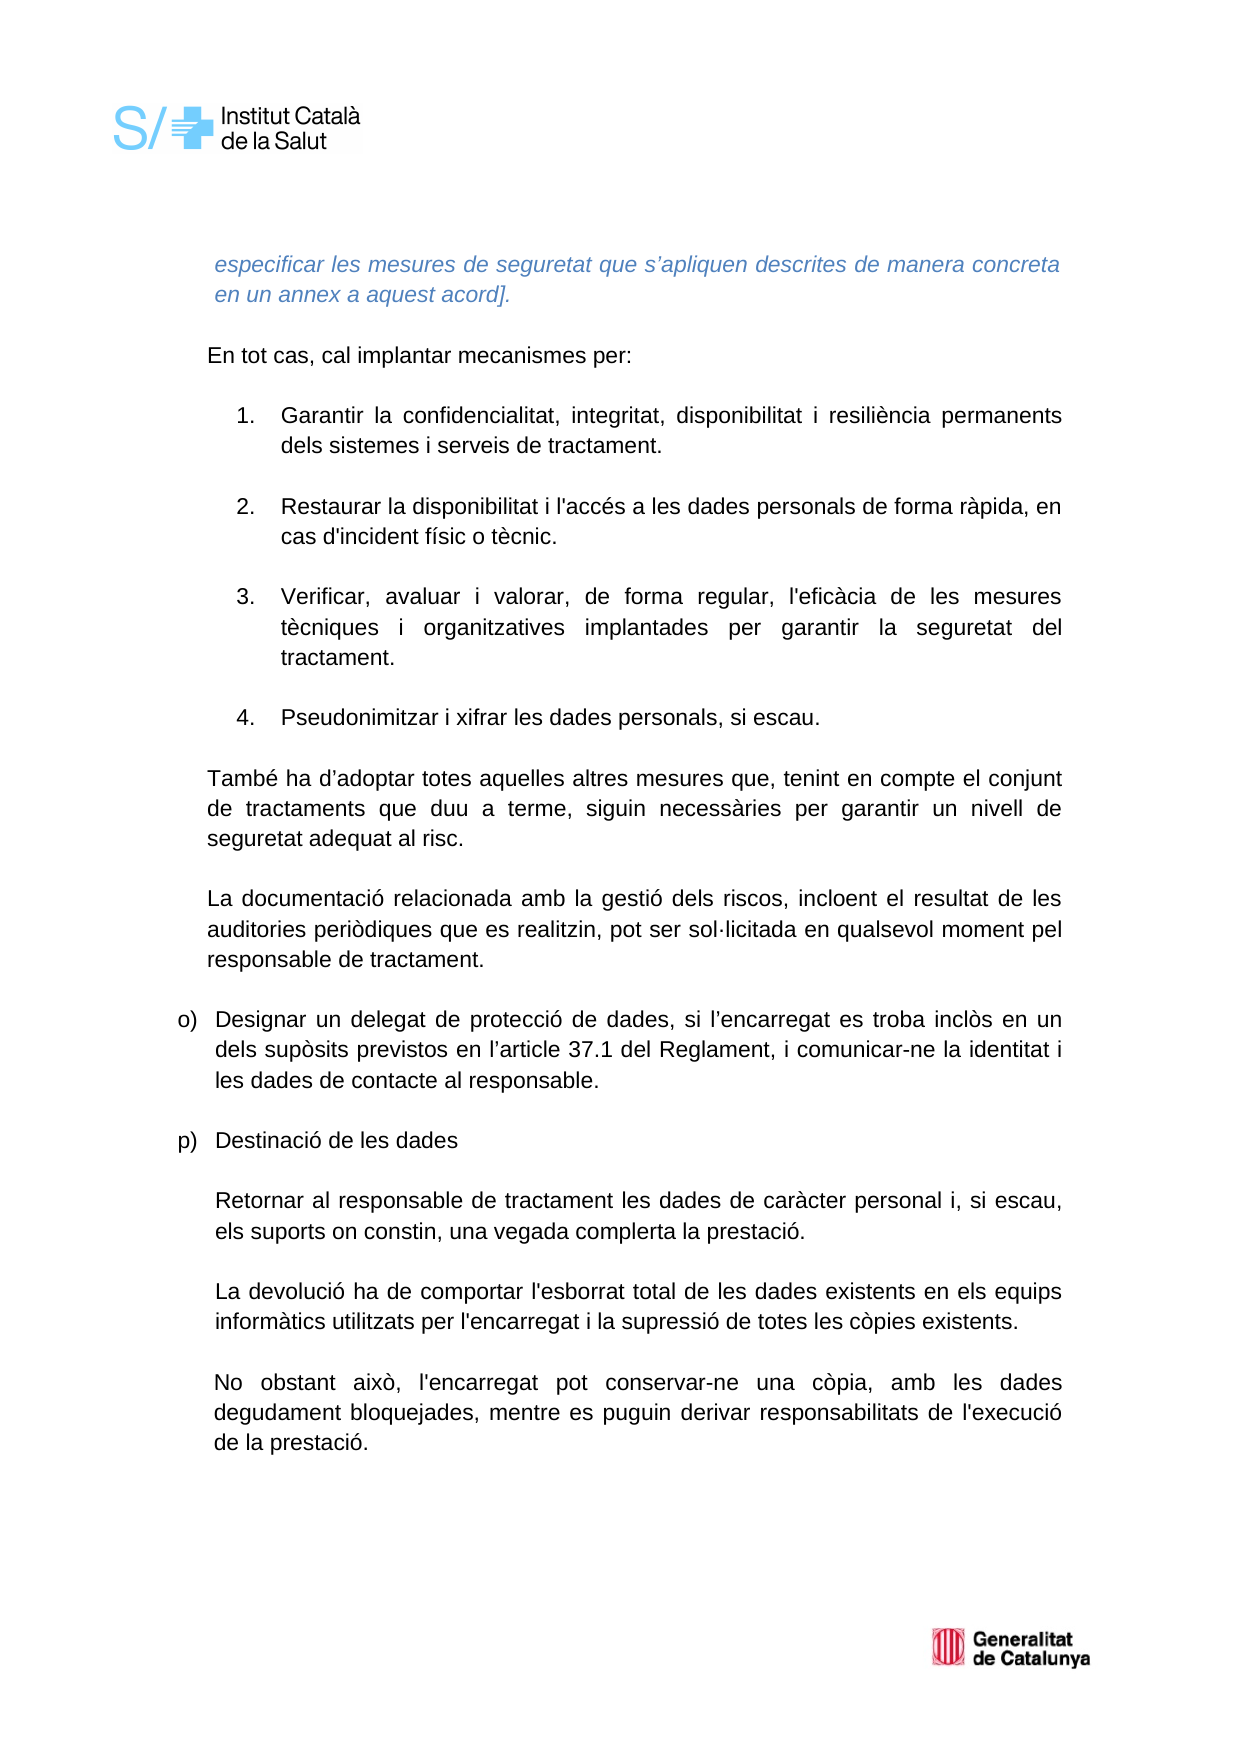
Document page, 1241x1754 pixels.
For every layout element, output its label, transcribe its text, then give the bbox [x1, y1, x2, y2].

text També ha d’adoptar totes aquelles altres mesures que, tenint en compte el conjunt de tractaments que duu a terme, siguin necessàries per garantir un nivell de seguretat adequat al risc. [207, 764, 1063, 851]
list Verificar, avaluar i valorar, de forma regular, l'eficàcia de les mesures tècniques i organitzatives implantades per garantir la seguretat del tractament. [236, 583, 1063, 670]
list Destinació de les dades [177, 1127, 1063, 1153]
list Pseudonimitzar i xifrar les dades personals, si escau. [236, 704, 1063, 731]
text La documentació relacionada amb la gestió dels riscos, incloent el resultat de les auditories periòdiques que es realitzin, pot ser sol·licitada en qualsevol moment pel responsable de tractament. [207, 885, 1063, 972]
list Retornar al responsable de tractament les dades de caràcter personal i, si escau, els suports on constin, una vegada complerta la prestació. [215, 1187, 1063, 1244]
list Restaurar la disponibilitat i l'accés a les dades personals de forma ràpida, en cas d'incident físic o tècnic. [236, 493, 1063, 549]
list Designar un delegat de protecció de dades, si l’encarregat es troba inclòs en un dels supòsits previstos en l’article 37.1 del Reglament, i comunicar-ne la identitat i les dades de contacte al responsable. [177, 1006, 1063, 1093]
picture [112, 103, 363, 154]
picture [893, 1621, 1129, 1674]
text No obstant això, l'encarregat pot conservar-ne una còpia, amb les dades degudament bloquejades, mentre es puguin derivar responsabilitats de l'execució de la prestació. [213, 1369, 1063, 1456]
list La devolució ha de comportar l'esborrat total de les dades existents en els equips informàtics utilitzats per l'encarregat i la supressió de totes les còpies existents. [215, 1278, 1063, 1335]
list Garantir la confidencialitat, integritat, disponibilitat i resiliència permanents dels sistemes i serveis de tractament. [236, 402, 1063, 459]
list En tot cas, cal implantar mecanismes per: [207, 342, 1063, 368]
